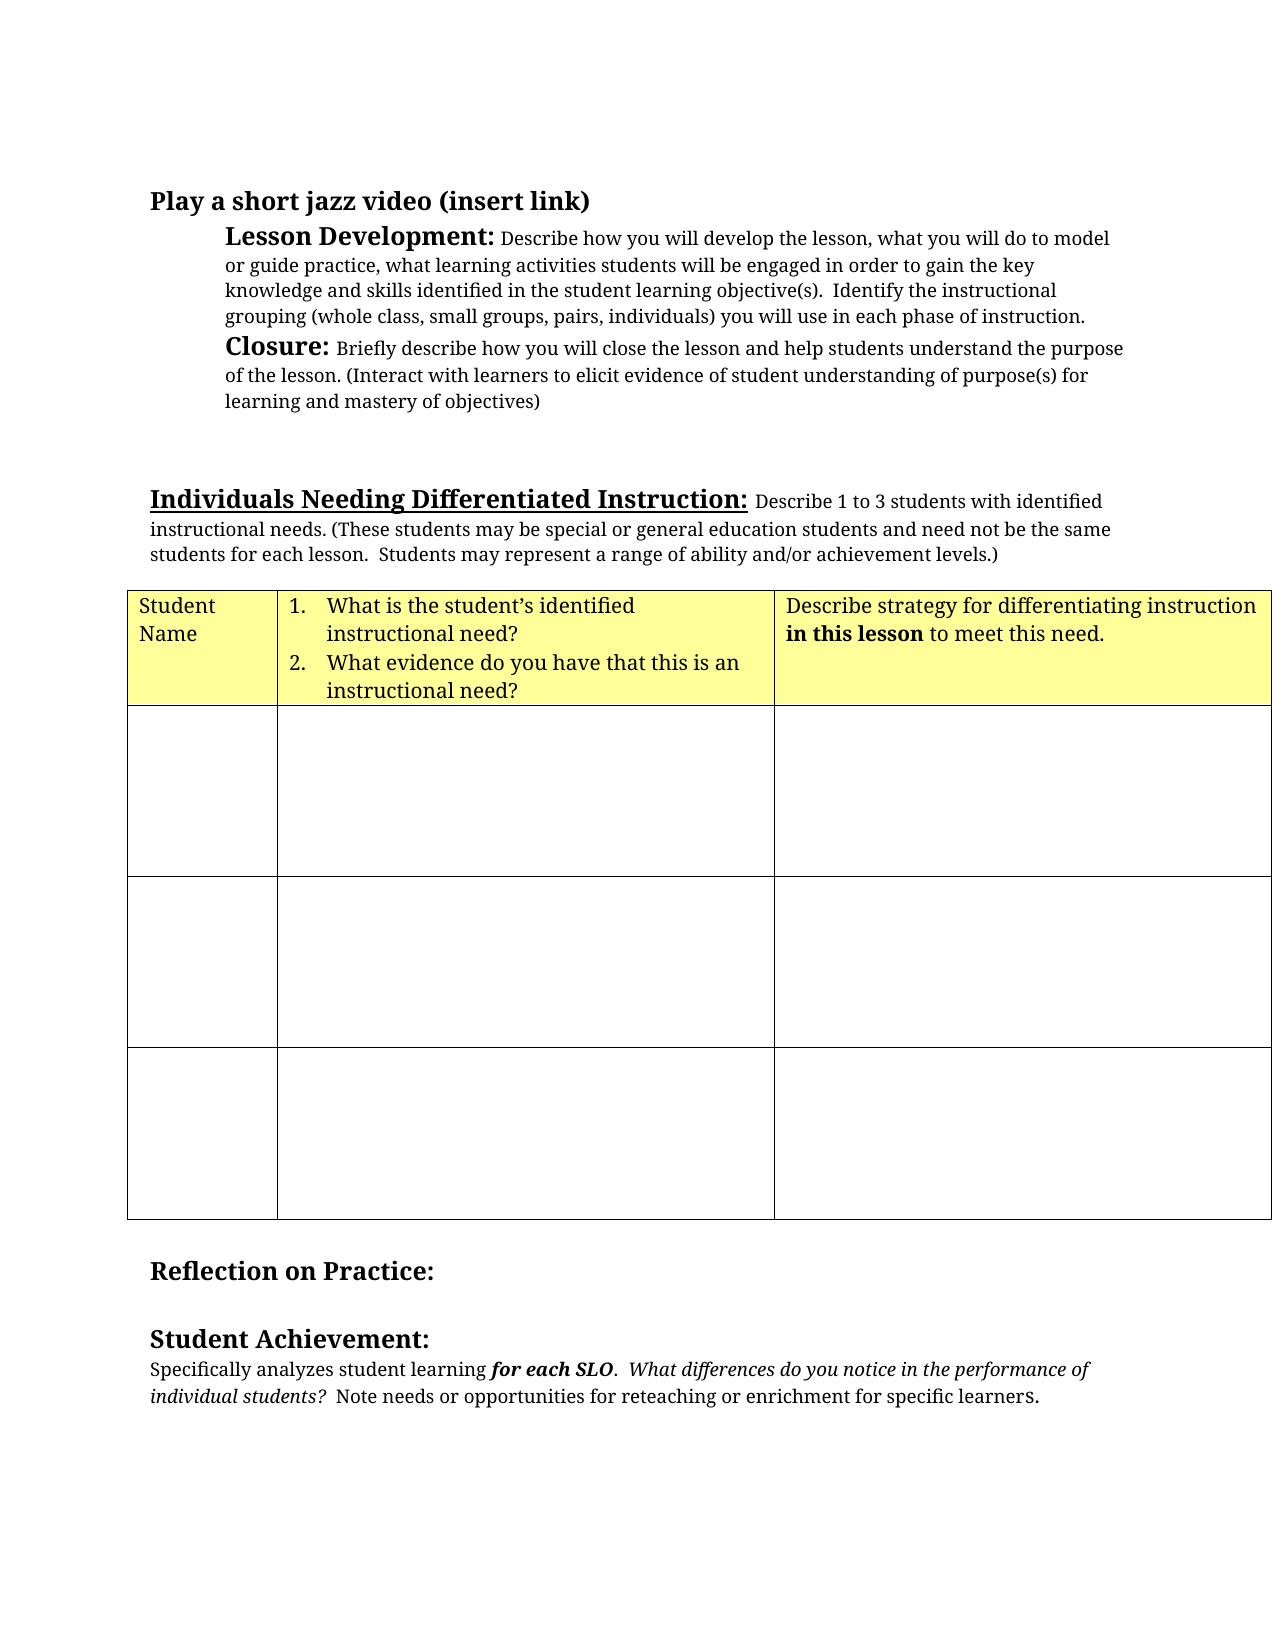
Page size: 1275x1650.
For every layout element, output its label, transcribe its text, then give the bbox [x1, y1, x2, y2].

table_cell [128, 1048, 277, 1219]
table_cell [775, 1048, 1271, 1219]
table_header Describe strategy for differentiating instruction in this lesson to meet this need. [775, 591, 1271, 704]
text Lesson Development: Describe how you will develop the lesson, what you will do to model or guide practice, what learning activities students will be engaged in order to gain the key knowledge and skills identified in the student learning objective(s). Identify the instructional grouping (whole class, small groups, pairs, individuals) you will use in each phase of instruction. [225, 218, 1125, 329]
text Closure: Briefly describe how you will close the lesson and help students understand the purpose of the lesson. (Interact with learners to elicit evidence of student understanding of purpose(s) for learning and mastery of objectives) [225, 329, 1125, 414]
table_cell [128, 706, 277, 876]
table_header What is the student’s identified instructional need? What evidence do you have that this is an instructional need? [278, 591, 774, 704]
table_cell [278, 1048, 774, 1219]
table_cell [278, 706, 774, 876]
table_cell [278, 877, 774, 1047]
text Play a short jazz video (insert link) [150, 184, 1125, 218]
table_cell [128, 877, 277, 1047]
table_cell [775, 877, 1271, 1047]
table_cell [775, 706, 1271, 876]
text Student Achievement: [150, 1322, 1125, 1356]
text Specifically analyzes student learning for each SLO. What differences do you notice in the performance of individual students? Note needs or opportunities for reteaching or enrichment for specific learners. [150, 1356, 1125, 1410]
table_header Student Name [128, 591, 277, 704]
text Reflection on Practice: [150, 1254, 1125, 1288]
text Individuals Needing Differentiated Instruction: Describe 1 to 3 students with identified instructional needs. (These students may be special or general education students and need not be the same students for each lesson. Students may represent a range of ability and/or achievement levels.) [150, 482, 1125, 567]
